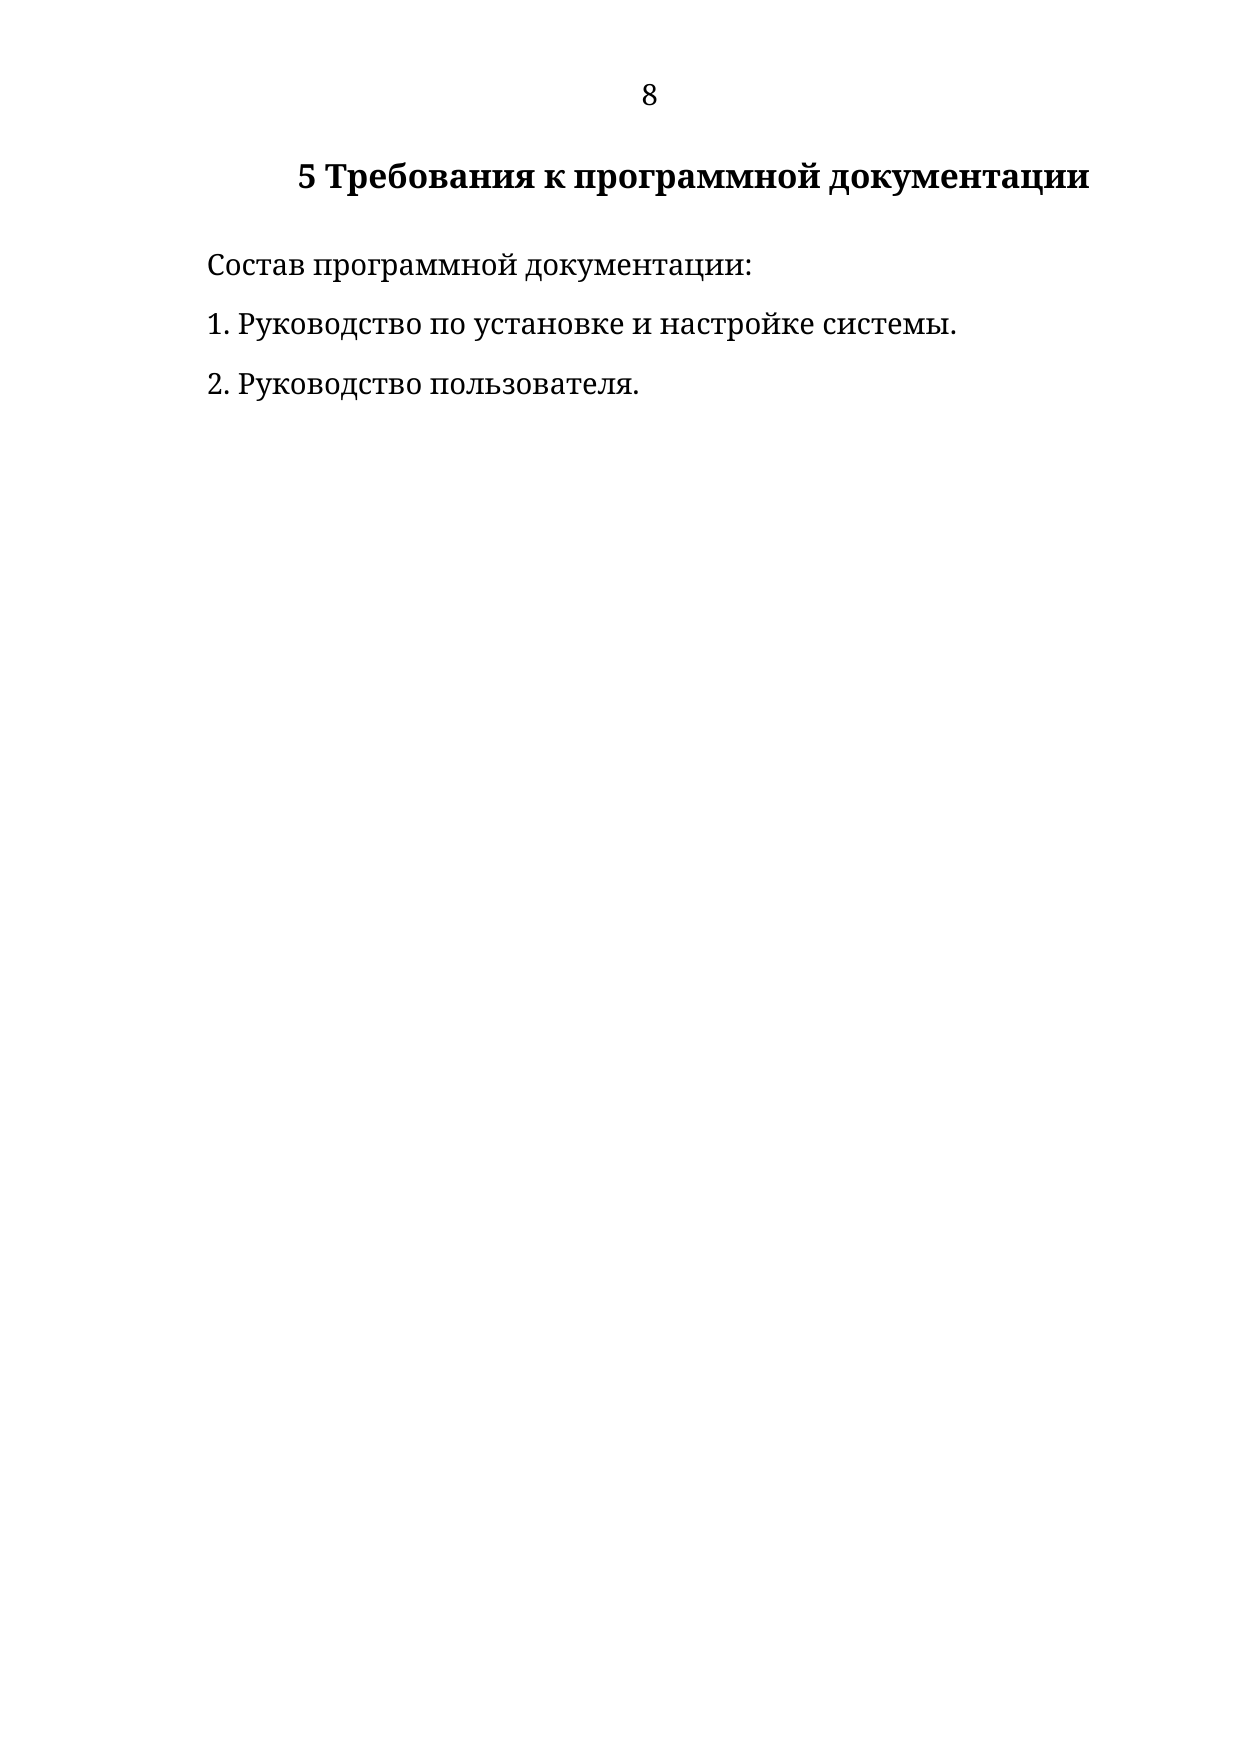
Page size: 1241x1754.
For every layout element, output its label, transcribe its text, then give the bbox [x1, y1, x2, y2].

text 1. Руководство по установке и настройке системы. [118, 303, 1181, 343]
text 2. Руководство пользователя. [118, 363, 1181, 403]
subtitle 5 Требования к программной документации [118, 153, 1181, 199]
text Состав программной документации: [118, 244, 1181, 284]
